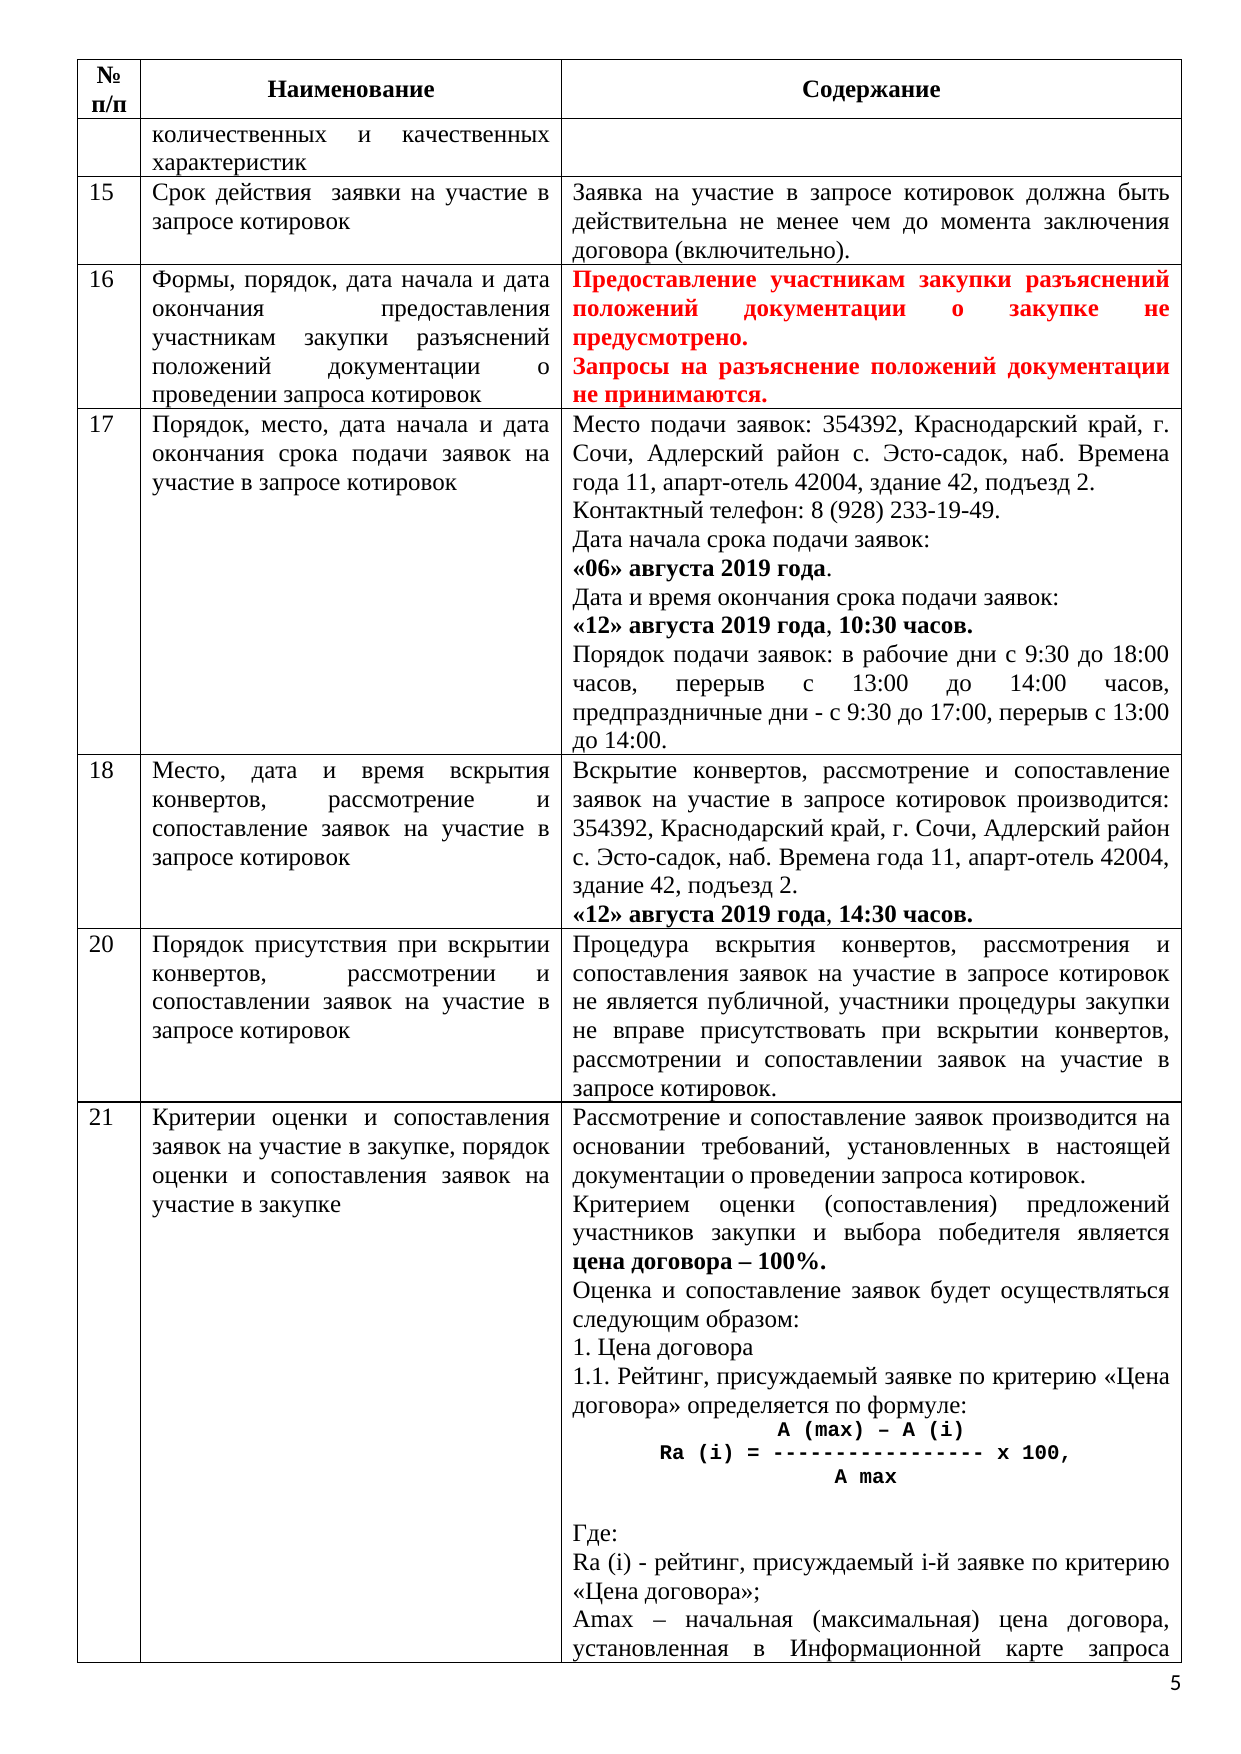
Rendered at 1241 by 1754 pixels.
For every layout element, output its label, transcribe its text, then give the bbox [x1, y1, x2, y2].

table_cell [78, 265, 140, 408]
table_cell [78, 119, 140, 176]
table_cell [78, 409, 140, 754]
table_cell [562, 119, 1181, 176]
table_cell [141, 1103, 561, 1662]
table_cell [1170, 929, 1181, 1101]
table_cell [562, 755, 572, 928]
table_cell Порядок присутствия при вскрытии конвертов, рассмотрении и сопоставлении заявок на участие в запросе котировок [141, 929, 561, 1101]
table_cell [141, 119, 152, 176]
table_header Содержание [562, 60, 1181, 118]
table_cell Порядок, место, дата начала и дата окончания срока подачи заявок на участие в запросе котировок [141, 409, 561, 754]
table_cell Срок действия заявки на участие в запросе котировок [141, 177, 561, 263]
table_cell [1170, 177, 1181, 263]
table_cell [78, 177, 140, 263]
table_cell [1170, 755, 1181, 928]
table_cell Предоставление участникам закупки разъяснений положений документации о закупке не предусмотрено. Запросы на разъяснение положений документации не принимаются. [562, 265, 1181, 408]
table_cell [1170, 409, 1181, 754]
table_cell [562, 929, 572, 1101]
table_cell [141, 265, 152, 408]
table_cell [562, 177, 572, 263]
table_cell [562, 1103, 1181, 1662]
table_cell 20 [78, 929, 140, 1101]
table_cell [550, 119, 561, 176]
table_header Наименование [141, 60, 561, 118]
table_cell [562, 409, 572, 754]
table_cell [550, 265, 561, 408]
table_cell Место, дата и время вскрытия конвертов, рассмотрение и сопоставление заявок на участие в запросе котировок [141, 755, 561, 928]
table_cell [78, 755, 140, 928]
table_cell 21 [78, 1103, 140, 1662]
